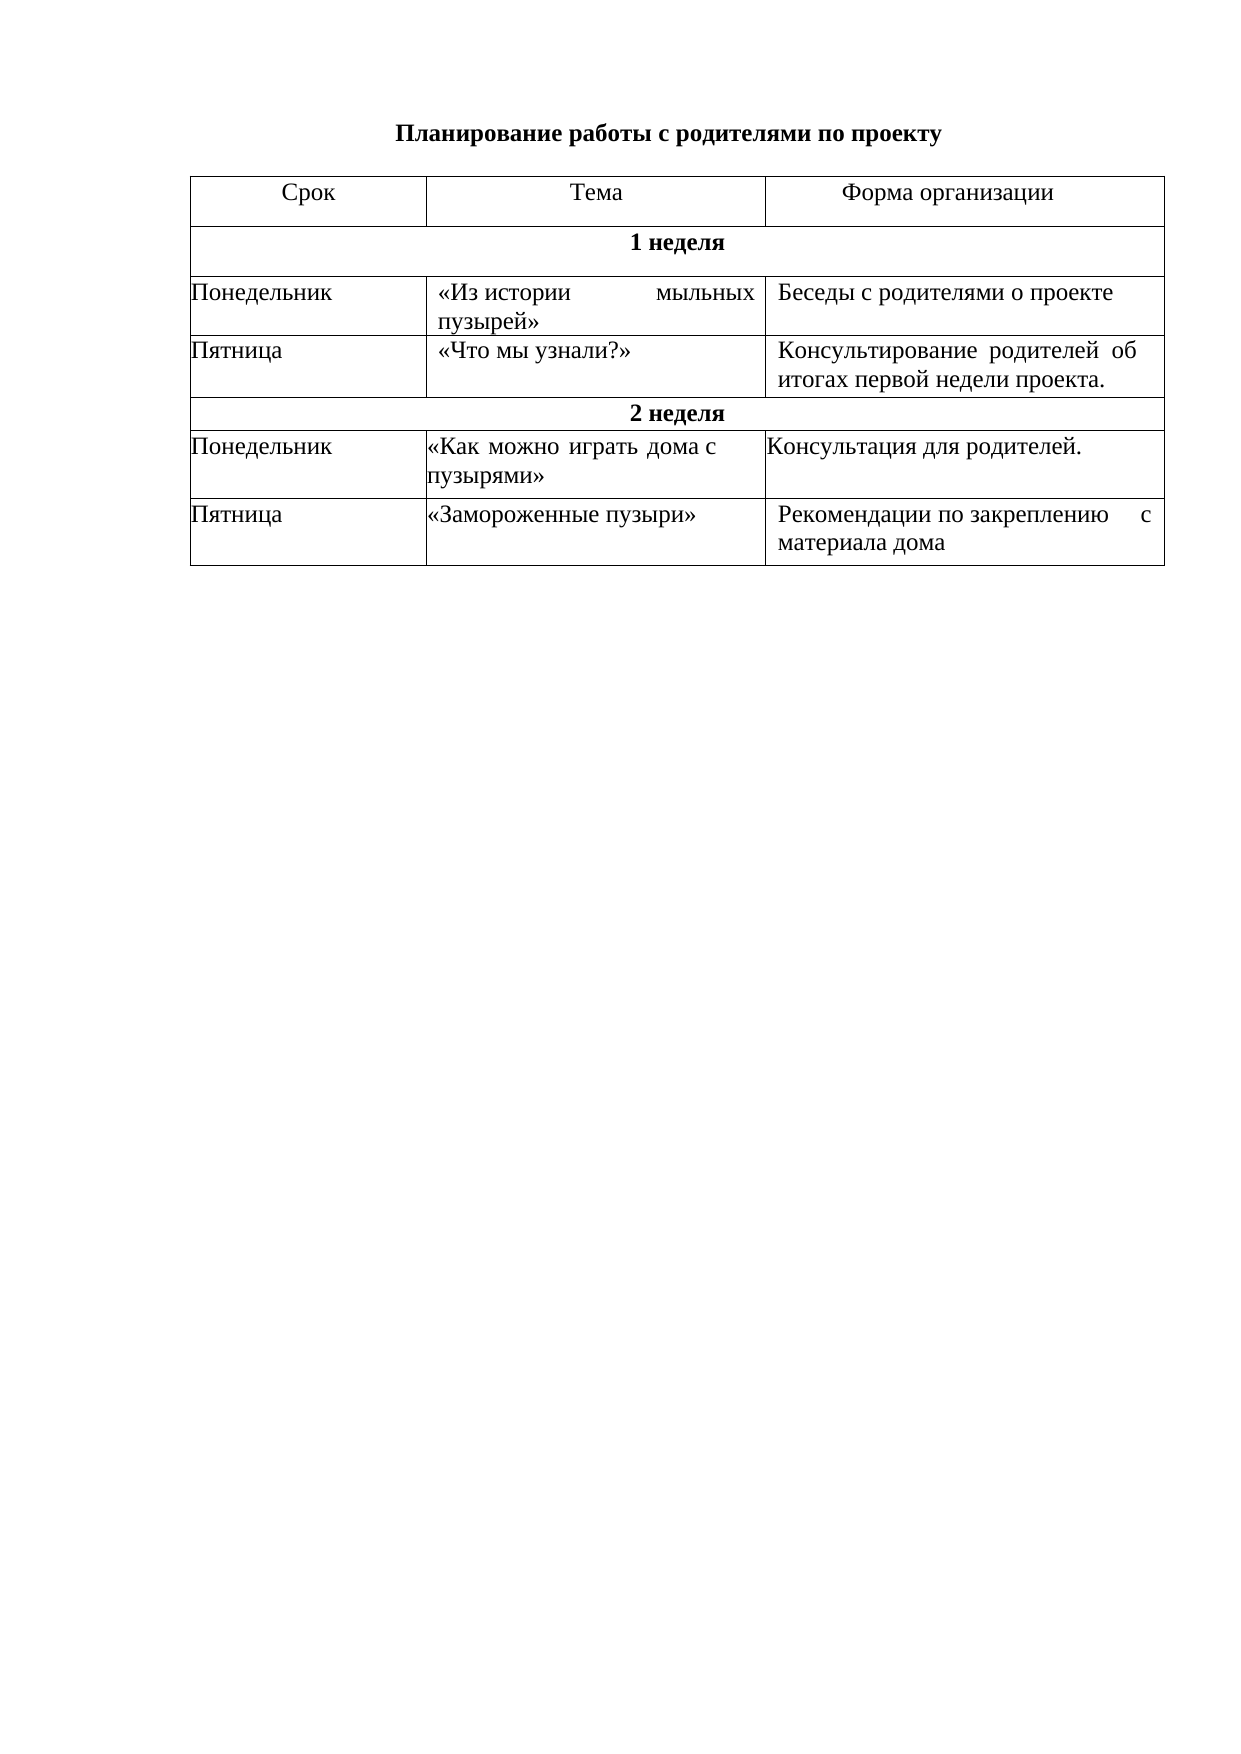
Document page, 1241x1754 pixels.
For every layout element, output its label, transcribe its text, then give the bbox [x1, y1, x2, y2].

table_cell Консультирование родителей об итогах первой недели проекта. [766, 336, 1164, 397]
table_cell Понедельник [191, 277, 426, 334]
table_cell Беседы с родителями о проекте [766, 277, 1164, 334]
table_cell «Что мы узнали?» [427, 336, 765, 397]
text Планирование работы с родителями по проекту [395, 118, 1152, 147]
table_cell мыльных [625, 277, 765, 334]
table_cell «Из истории пузырей» [427, 277, 625, 334]
table_cell «Как можно играть дома с пузырями» [427, 431, 765, 498]
table_cell Консультация для родителей. [766, 431, 1164, 498]
table_cell Пятница [191, 336, 426, 397]
table_header Тема [427, 177, 765, 226]
table_cell с [1120, 499, 1164, 565]
table_header Срок [191, 177, 426, 226]
table_cell Рекомендации по закреплению материала дома [766, 499, 1119, 565]
table_cell «Замороженные пузыри» [427, 499, 765, 565]
table_cell Понедельник [191, 431, 426, 498]
table_header Форма организации [766, 177, 1164, 226]
table_cell 1 неделя [191, 227, 1164, 276]
table_cell 2 неделя [191, 398, 1164, 430]
table_cell Пятница [191, 499, 426, 565]
